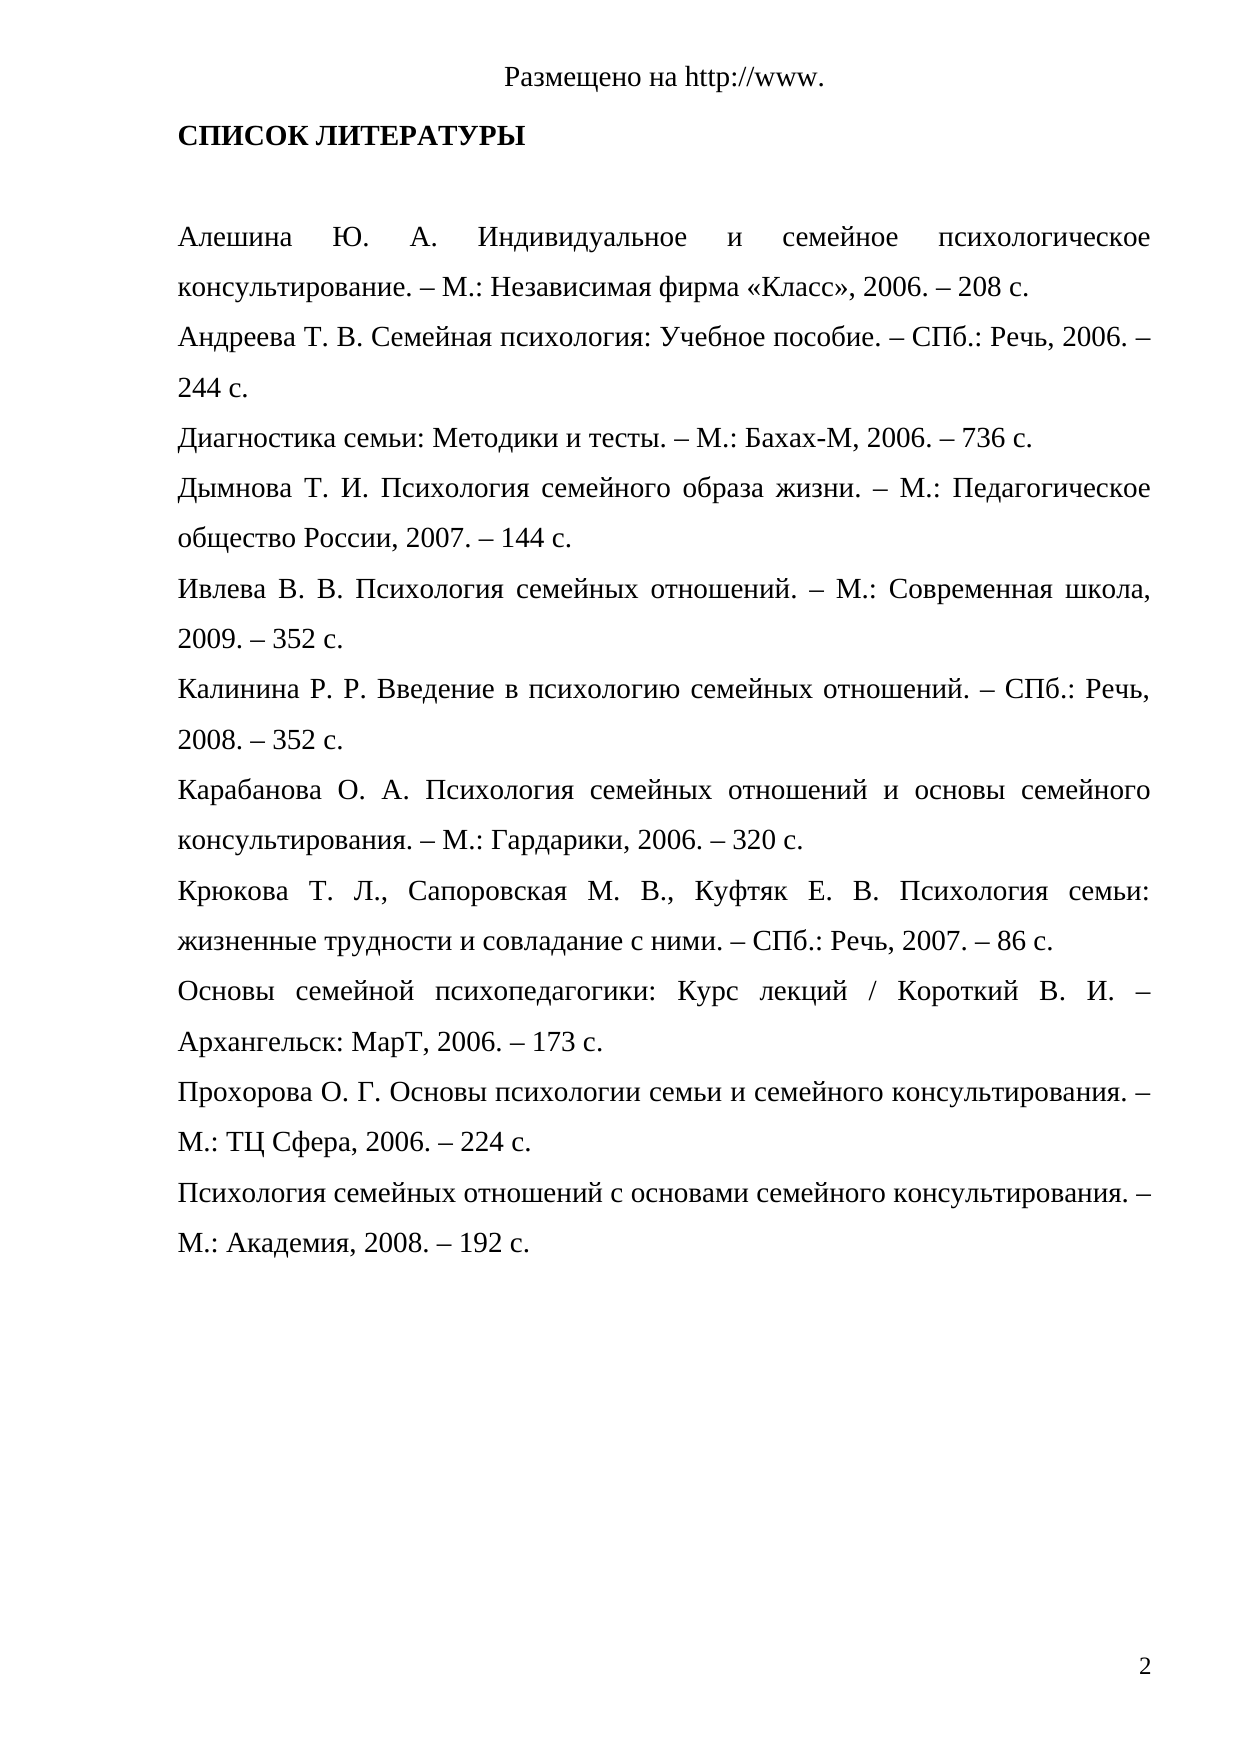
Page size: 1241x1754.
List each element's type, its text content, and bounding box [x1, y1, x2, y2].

text СПИСОК ЛИТЕРАТУРЫ [177, 118, 1152, 152]
text Калинина Р. Р. Введение в психологию семейных отношений. – СПб.: Речь, 2008. – 352 с. [177, 672, 1152, 755]
text Андреева Т. В. Семейная психология: Учебное пособие. – СПб.: Речь, 2006. – 244 с. [177, 319, 1152, 403]
text Основы семейной психопедагогики: Курс лекций / Короткий В. И. – Архангельск: МарТ, 2006. – 173 с. [177, 973, 1152, 1057]
text Карабанова О. А. Психология семейных отношений и основы семейного консультирования. – М.: Гардарики, 2006. – 320 с. [177, 772, 1152, 856]
text Диагностика семьи: Методики и тесты. – М.: Бахах-М, 2006. – 736 с. [177, 420, 1152, 453]
text Крюкова Т. Л., Сапоровская М. В., Куфтяк Е. В. Психология семьи: жизненные трудности и совладание с ними. – СПб.: Речь, 2007. – 86 с. [177, 873, 1152, 957]
text Психология семейных отношений с основами семейного консультирования. – М.: Академия, 2008. – 192 с. [177, 1175, 1152, 1258]
text Дымнова Т. И. Психология семейного образа жизни. – М.: Педагогическое общество России, 2007. – 144 с. [177, 470, 1152, 554]
text Алешина Ю. А. Индивидуальное и семейное психологическое консультирование. – М.: Независимая фирма «Класс», 2006. – 208 с. [177, 219, 1152, 303]
text Прохорова О. Г. Основы психологии семьи и семейного консультирования. – М.: ТЦ Сфера, 2006. – 224 с. [177, 1074, 1152, 1158]
text Ивлева В. В. Психология семейных отношений. – М.: Современная школа, 2009. – 352 с. [177, 571, 1152, 655]
